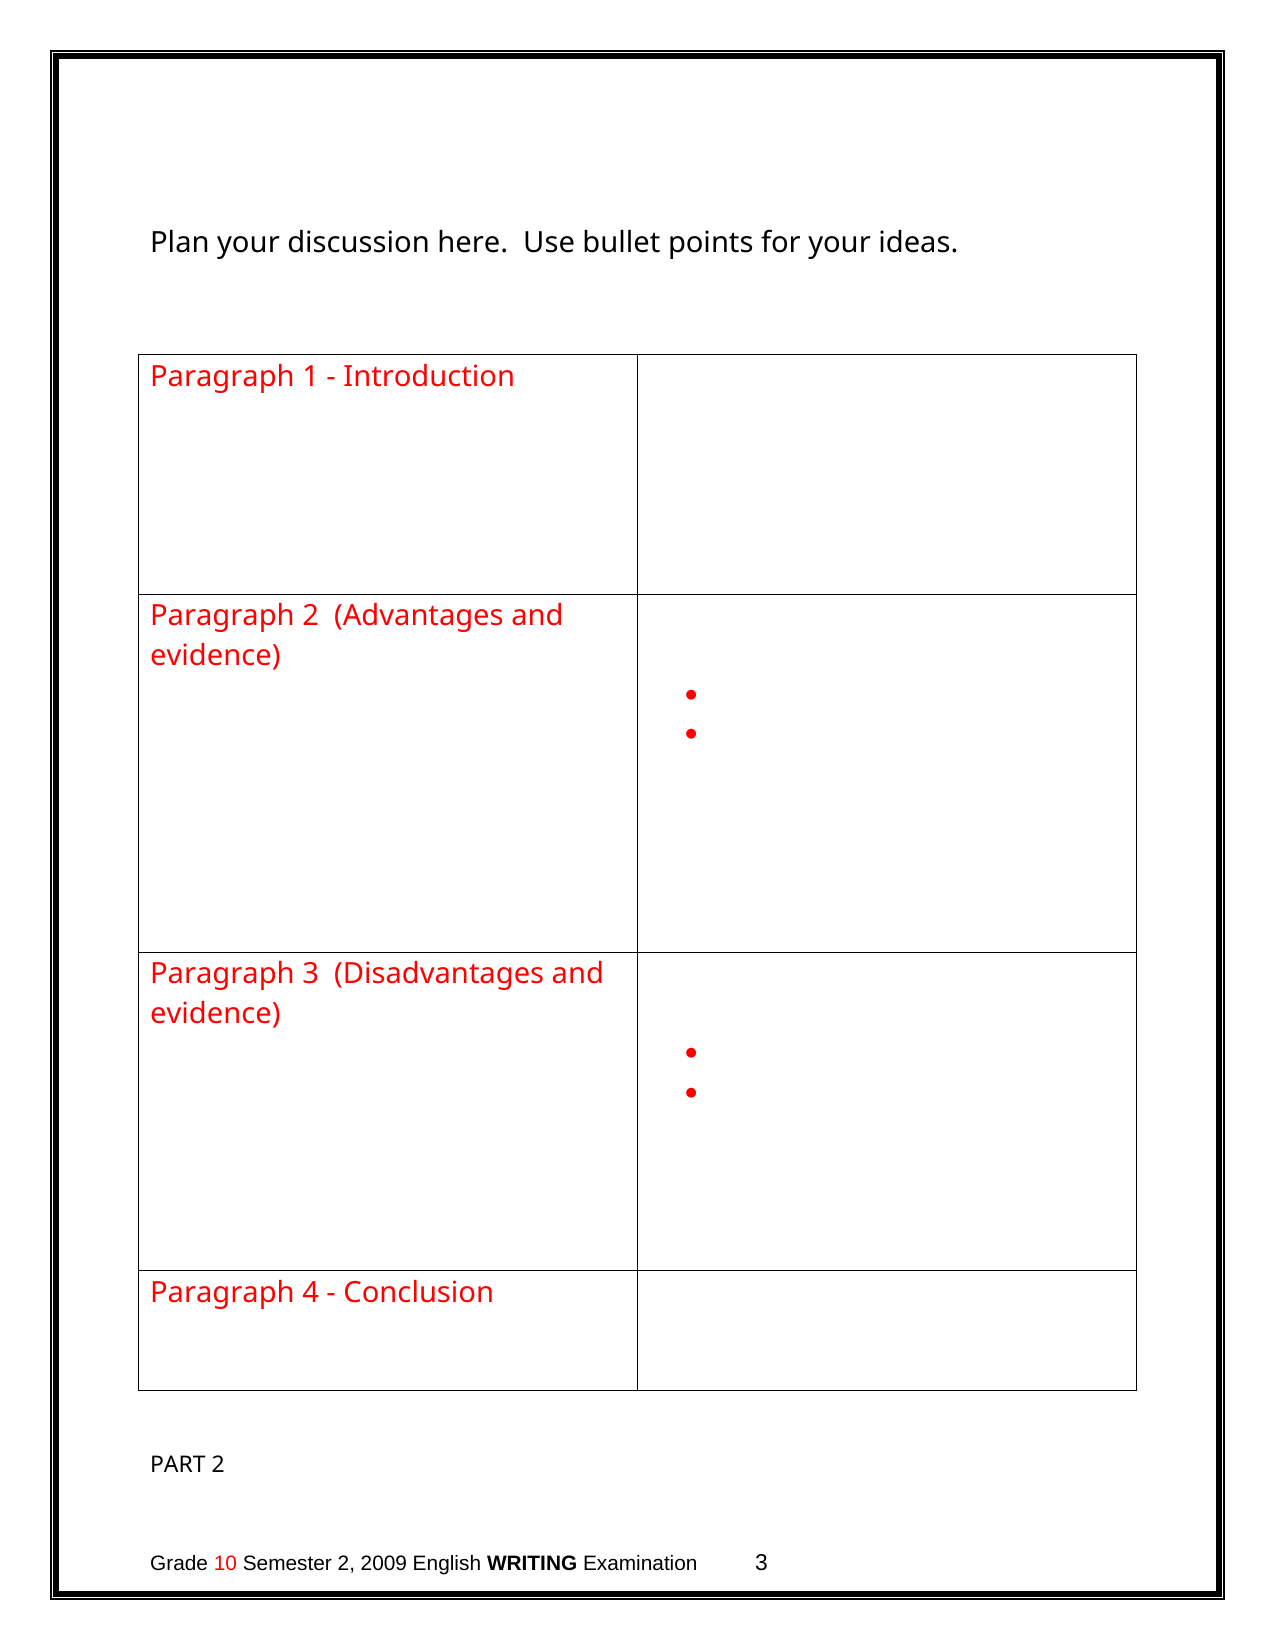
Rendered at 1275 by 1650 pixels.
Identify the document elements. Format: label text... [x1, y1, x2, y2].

text PART 2 [150, 1448, 1125, 1479]
table_cell Paragraph 2 (Advantages and evidence) [139, 595, 637, 952]
table_header [638, 355, 1136, 593]
text Plan your discussion here. Use bullet points for your ideas. [150, 221, 1125, 261]
table_cell [638, 595, 1136, 952]
table_cell Paragraph 3 (Disadvantages and evidence) [139, 953, 637, 1270]
table_cell Paragraph 4 - Conclusion [139, 1271, 637, 1390]
table_cell [638, 1271, 1136, 1390]
table_header Paragraph 1 - Introduction [139, 355, 637, 593]
table_cell [638, 953, 1136, 1270]
